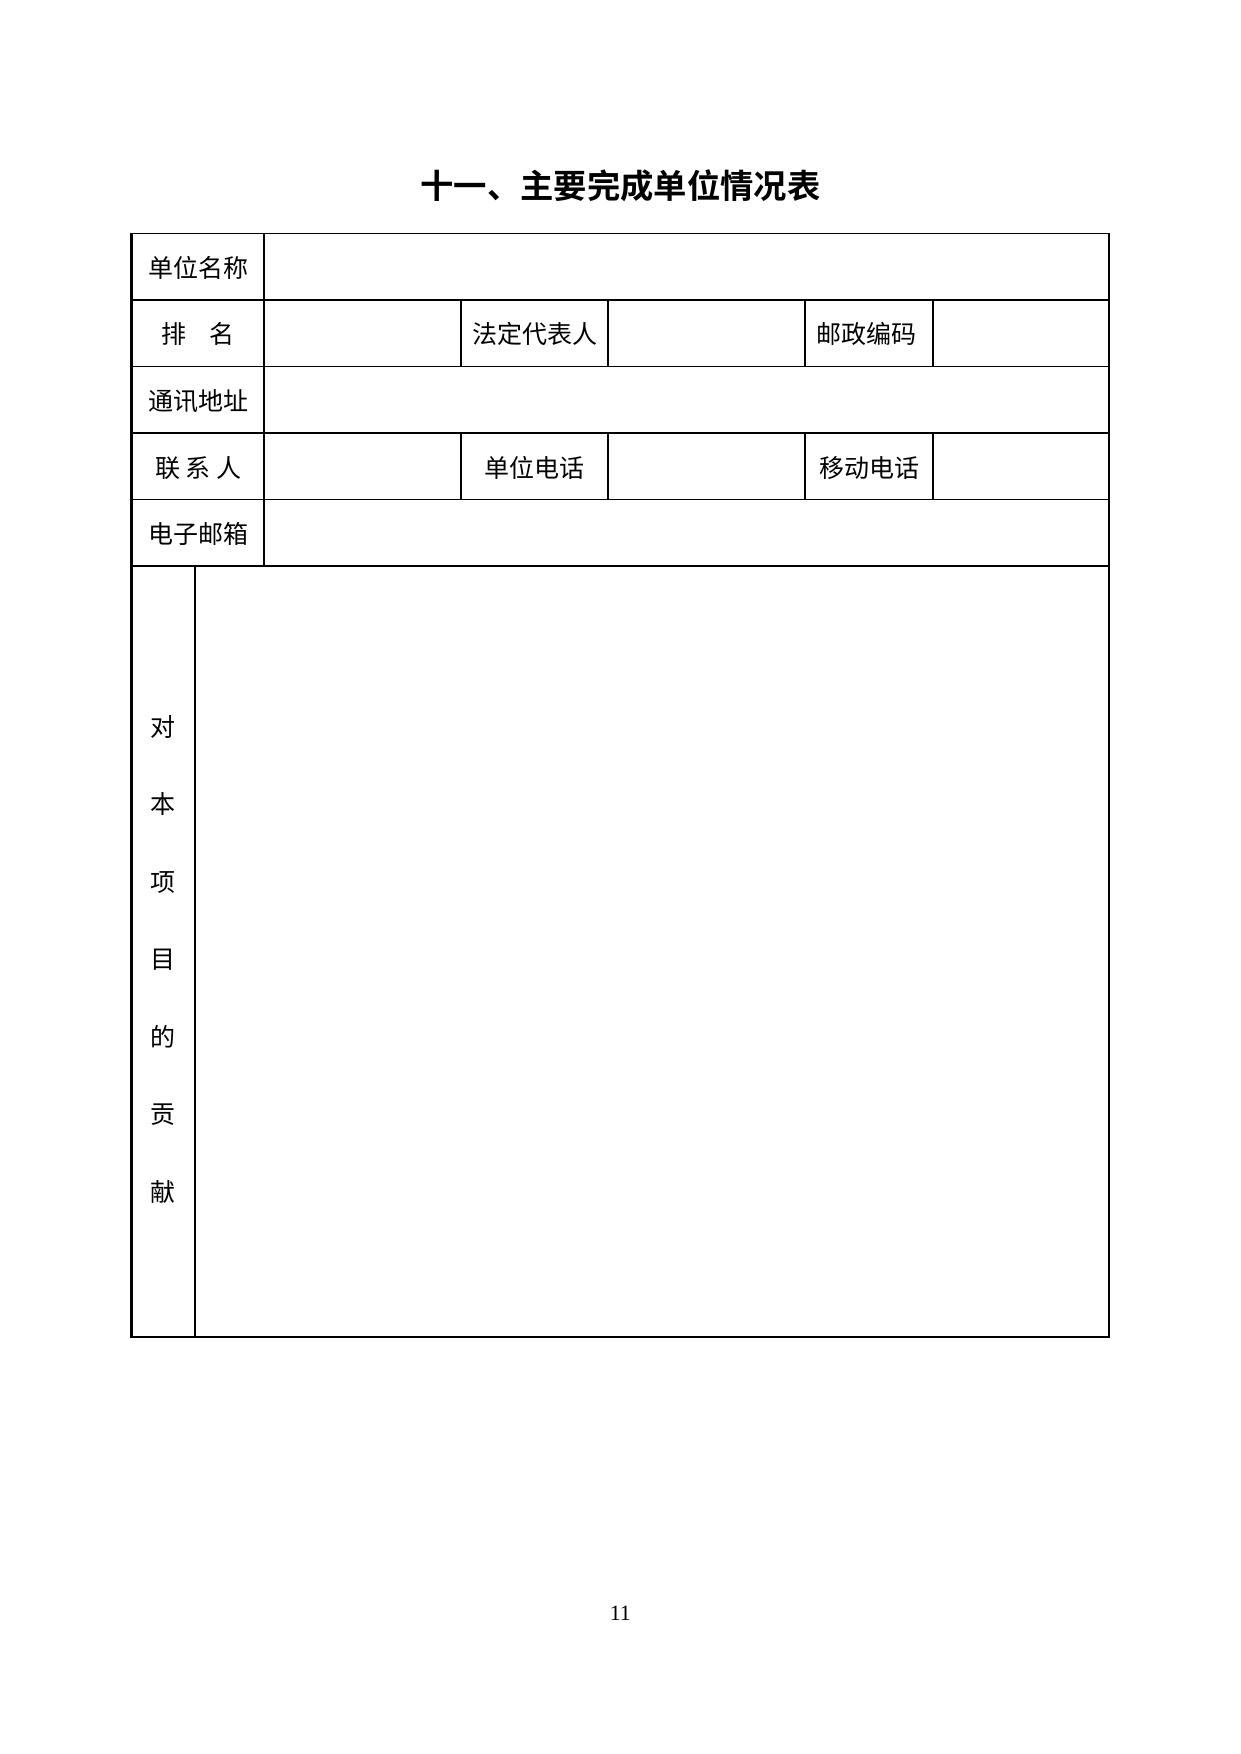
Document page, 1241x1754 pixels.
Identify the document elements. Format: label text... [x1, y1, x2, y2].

table_cell [196, 567, 1108, 1336]
table_cell [609, 434, 804, 499]
table_cell [609, 301, 804, 366]
table_cell 法定代表人 [462, 301, 607, 366]
table_header 单位名称 [133, 234, 263, 299]
table_cell 通讯地址 [133, 367, 263, 432]
table_cell 排 名 [133, 301, 263, 366]
table_cell [265, 434, 460, 499]
table_cell 对 本 项 目 的 贡 献 [133, 567, 194, 1336]
table_cell [265, 367, 1108, 432]
table_cell 单位电话 [462, 434, 607, 499]
table_cell 移动电话 [806, 434, 932, 499]
text 十一、主要完成单位情况表 [130, 160, 1110, 208]
table_cell 邮政编码 [806, 301, 932, 366]
table_cell 联 系 人 [133, 434, 263, 499]
table_cell [265, 500, 1108, 565]
table_header [265, 234, 1108, 299]
table_cell [934, 301, 1108, 366]
table_cell 电子邮箱 [133, 500, 263, 565]
table_cell [934, 434, 1108, 499]
table_cell [265, 301, 460, 366]
